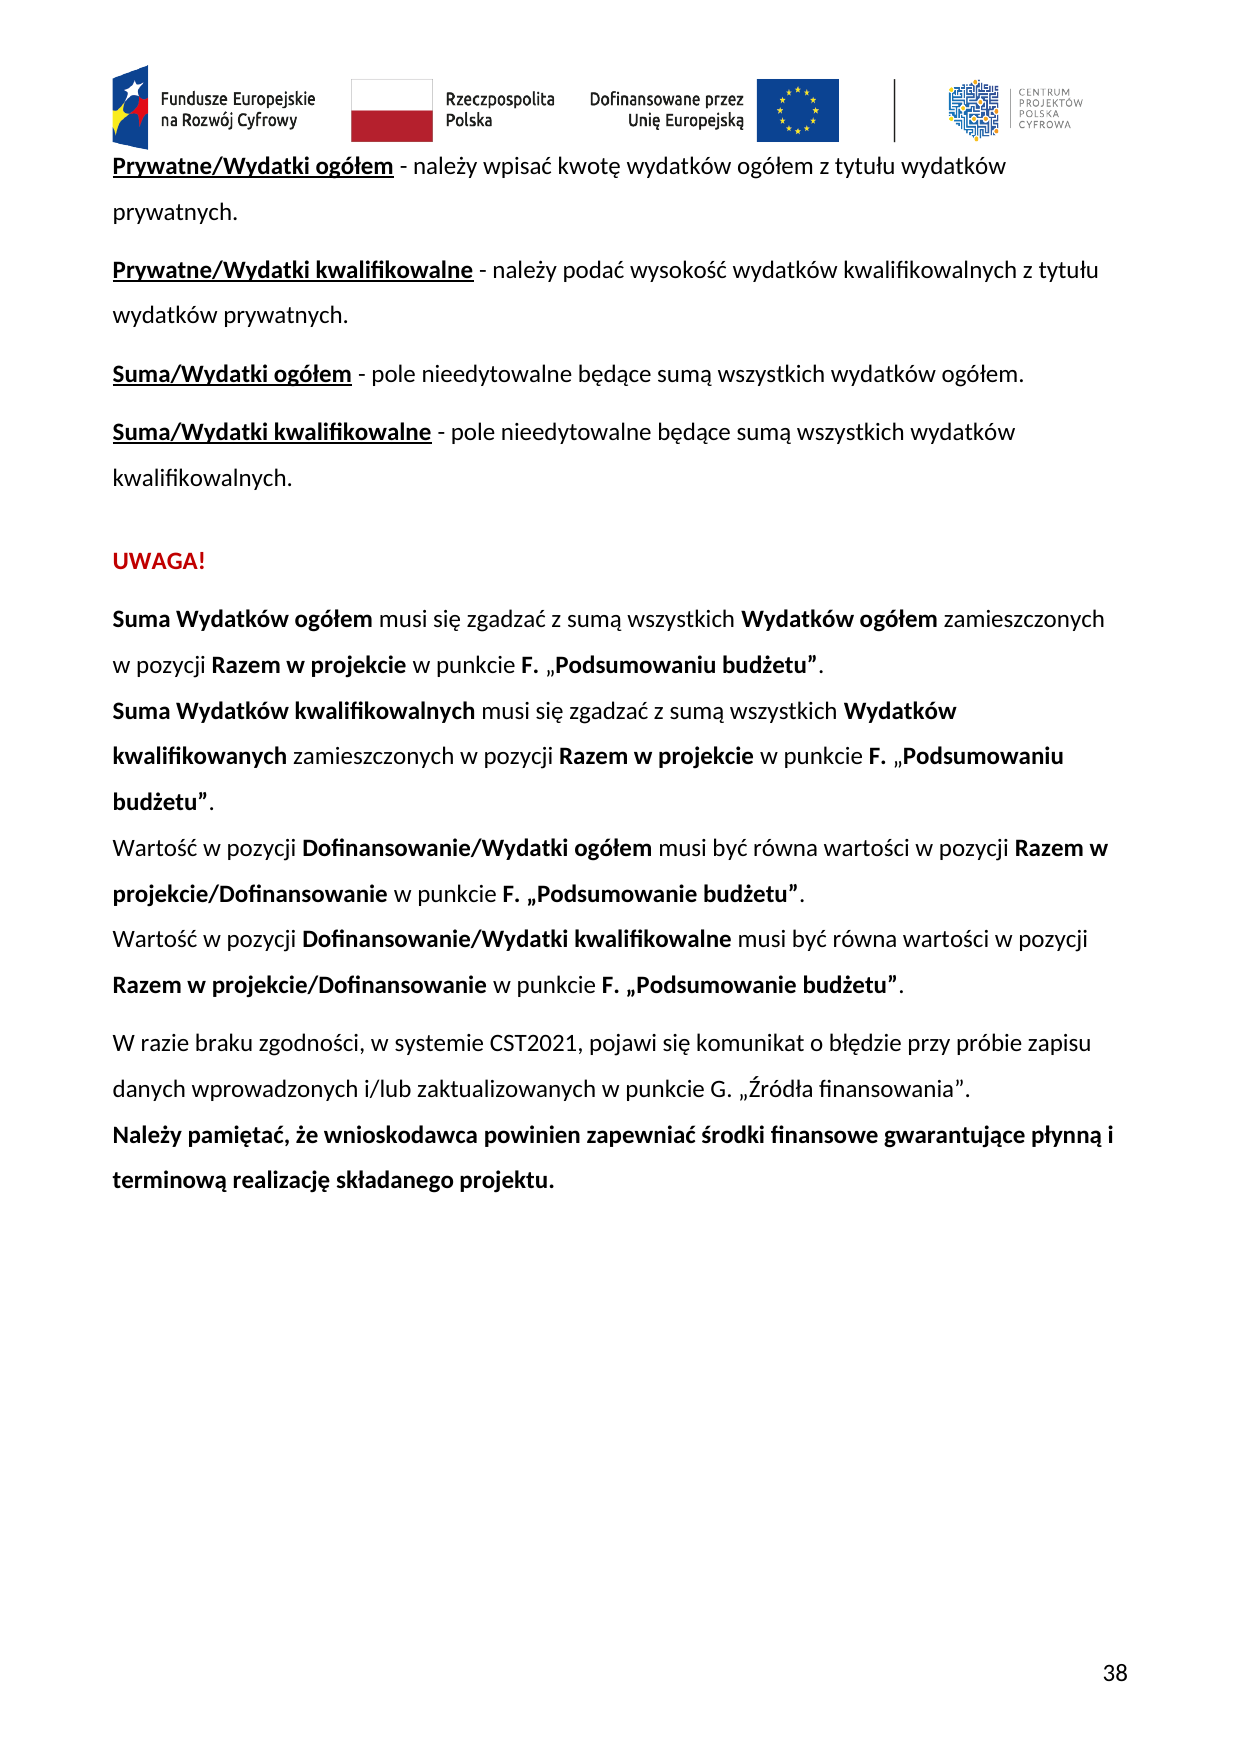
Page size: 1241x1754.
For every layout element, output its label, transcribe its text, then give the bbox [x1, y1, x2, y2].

picture [112, 65, 1083, 150]
text Suma/Wydatki kwalifikowalne - pole nieedytowalne będące sumą wszystkich wydatków kwalifikowalnych. [112, 416, 1128, 492]
text Suma Wydatków kwalifikowalnych musi się zgadzać z sumą wszystkich Wydatków kwalifikowanych zamieszczonych w pozycji Razem w projekcie w punkcie F. „Podsumowaniu budżetu”. [112, 695, 1128, 817]
text Suma Wydatków ogółem musi się zgadzać z sumą wszystkich Wydatków ogółem zamieszczonych w pozycji Razem w projekcie w punkcie F. „Podsumowaniu budżetu”. [112, 603, 1128, 679]
text Należy pamiętać, że wnioskodawca powinien zapewniać środki finansowe gwarantujące płynną i terminową realizację składanego projektu. [112, 1119, 1128, 1195]
text Prywatne/Wydatki ogółem - należy wpisać kwotę wydatków ogółem z tytułu wydatków prywatnych. [112, 150, 1128, 226]
text Wartość w pozycji Dofinansowanie/Wydatki ogółem musi być równa wartości w pozycji Razem w projekcie/Dofinansowanie w punkcie F. „Podsumowanie budżetu”. [112, 832, 1128, 908]
text Suma/Wydatki ogółem - pole nieedytowalne będące sumą wszystkich wydatków ogółem. [112, 358, 1128, 388]
text Prywatne/Wydatki kwalifikowalne - należy podać wysokość wydatków kwalifikowalnych z tytułu wydatków prywatnych. [112, 254, 1128, 330]
text Wartość w pozycji Dofinansowanie/Wydatki kwalifikowalne musi być równa wartości w pozycji Razem w projekcie/Dofinansowanie w punkcie F. „Podsumowanie budżetu”. [112, 923, 1128, 1000]
text W razie braku zgodności, w systemie CST2021, pojawi się komunikat o błędzie przy próbie zapisu danych wprowadzonych i/lub zaktualizowanych w punkcie G. „Źródła finansowania”. [112, 1027, 1128, 1104]
text UWAGA! [112, 545, 1128, 576]
